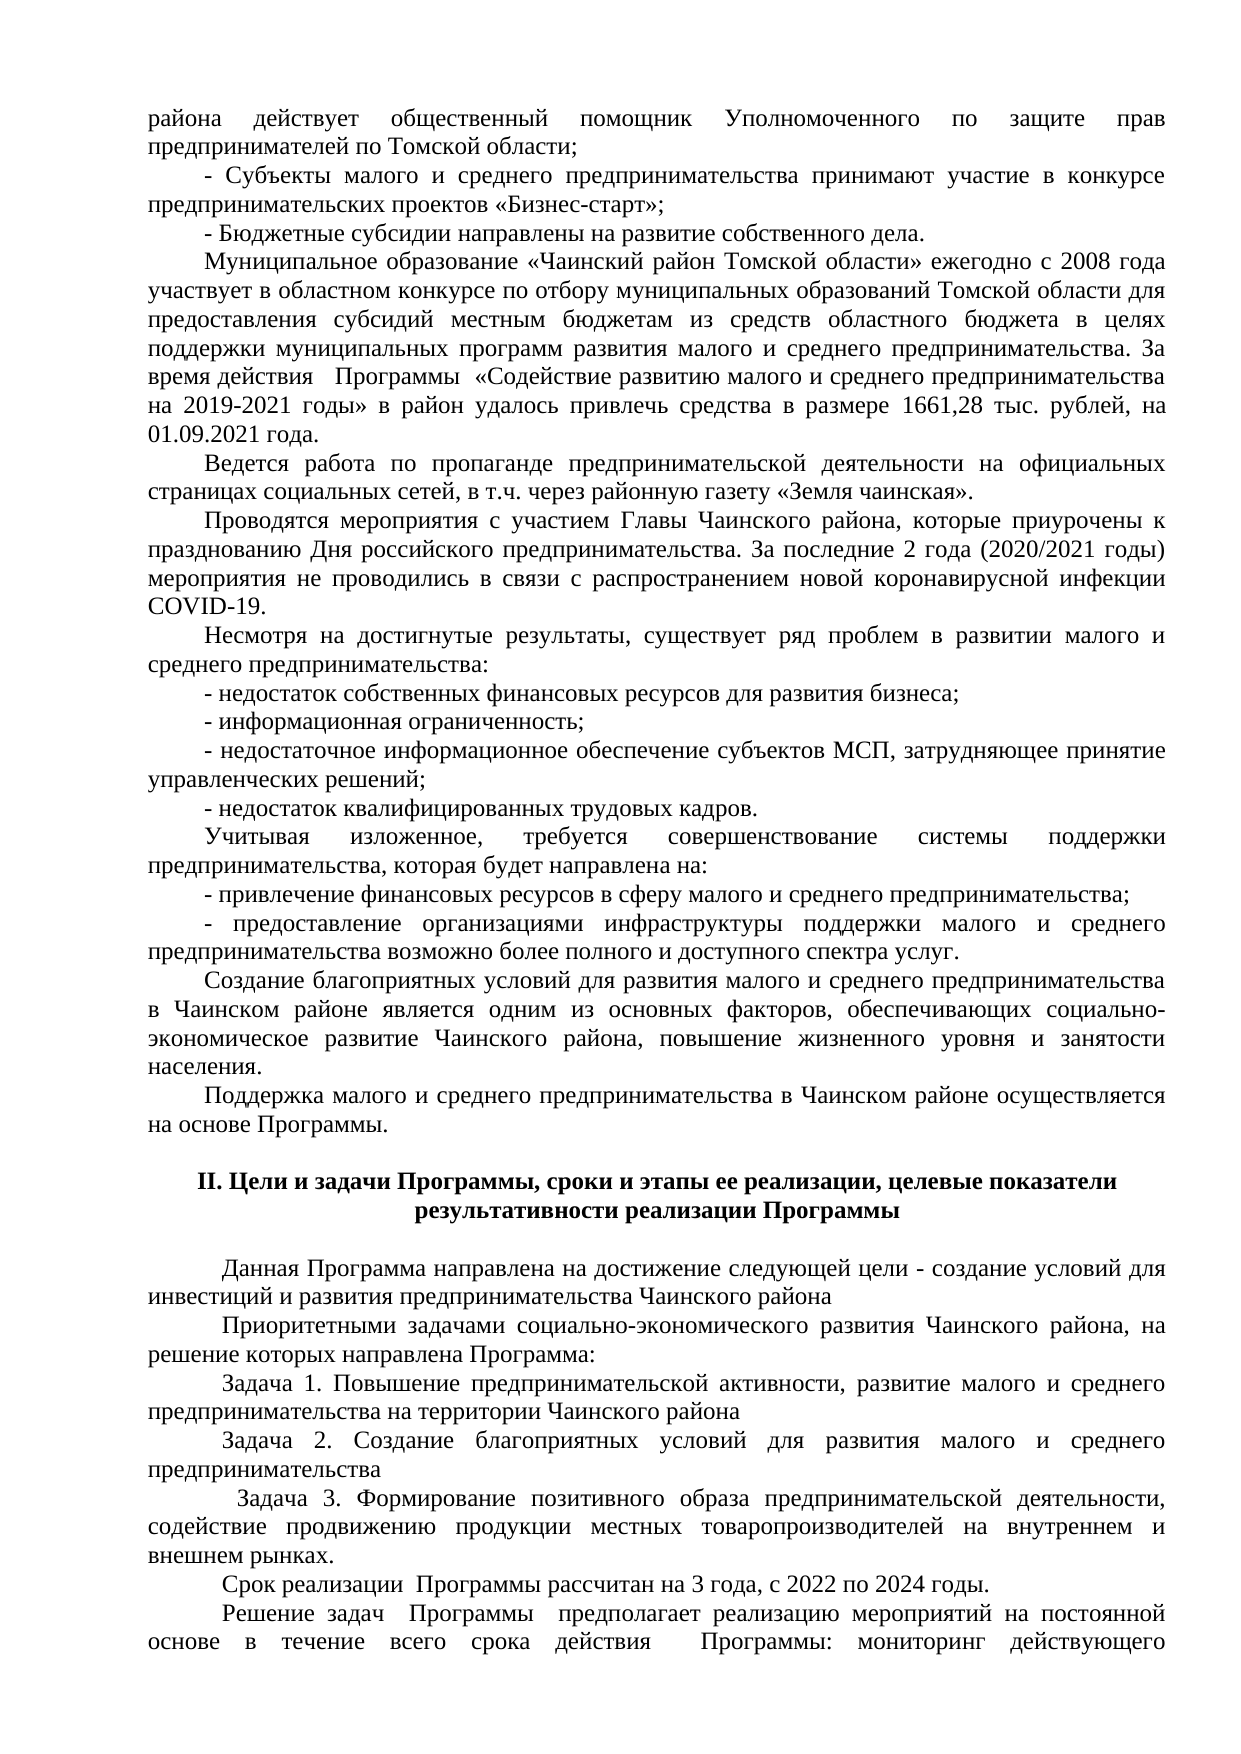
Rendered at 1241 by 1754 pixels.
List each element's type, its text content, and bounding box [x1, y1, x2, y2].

text - недостаток собственных финансовых ресурсов для развития бизнеса; [148, 678, 1167, 706]
text Срок реализации Программы рассчитан на 3 года, с 2022 по 2024 годы. [148, 1569, 1167, 1598]
text Приоритетными задачами социально-экономического развития Чаинского района, на решение которых направлена Программа: [148, 1310, 1167, 1368]
text Поддержка малого и среднего предпринимательства в Чаинском районе осуществляется на основе Программы. [148, 1080, 1167, 1138]
text Задача 3. Формирование позитивного образа предпринимательской деятельности, содействие продвижению продукции местных товаропроизводителей на внутреннем и внешнем рынках. [148, 1483, 1167, 1569]
text Учитывая изложенное, требуется совершенствование системы поддержки предпринимательства, которая будет направлена на: [148, 821, 1167, 879]
text - Субъекты малого и среднего предпринимательства принимают участие в конкурсе предпринимательских проектов «Бизнес-старт»; [148, 160, 1167, 218]
text Задача 2. Создание благоприятных условий для развития малого и среднего предпринимательства [148, 1425, 1167, 1483]
text Создание благоприятных условий для развития малого и среднего предпринимательства в Чаинском районе является одним из основных факторов, обеспечивающих социально-экономическое развитие Чаинского района, повышение жизненного уровня и занятости населения. [148, 965, 1167, 1080]
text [148, 103, 1167, 160]
text - Бюджетные субсидии направлены на развитие собственного дела. [148, 218, 1167, 246]
text Муниципальное образование «Чаинский район Томской области» ежегодно с 2008 года участвует в областном конкурсе по отбору муниципальных образований Томской области для предоставления субсидий местным бюджетам из средств областного бюджета в целях поддержки муниципальных программ развития малого и среднего предпринимательства. За время действия Программы «Содействие развитию малого и среднего предпринимательства на 2019-2021 годы» в район удалось привлечь средства в размере 1661,28 тыс. рублей, на 01.09.2021 года. [148, 246, 1167, 448]
text Ведется работа по пропаганде предпринимательской деятельности на официальных страницах социальных сетей, в т.ч. через районную газету «Земля чаинская». [148, 448, 1167, 505]
text Проводятся мероприятия с участием Главы Чаинского района, которые приурочены к празднованию Дня российского предпринимательства. За последние 2 года (2020/2021 годы) мероприятия не проводились в связи с распространением новой коронавирусной инфекции COVID-19. [148, 505, 1167, 620]
text Несмотря на достигнутые результаты, существует ряд проблем в развитии малого и среднего предпринимательства: [148, 620, 1167, 678]
text - информационная ограниченность; [148, 706, 1167, 735]
text - недостаточное информационное обеспечение субъектов МСП, затрудняющее принятие управленческих решений; [148, 735, 1167, 793]
text Данная Программа направлена на достижение следующей цели - создание условий для инвестиций и развития предпринимательства Чаинского района [148, 1253, 1167, 1310]
text Задача 1. Повышение предпринимательской активности, развитие малого и среднего предпринимательства на территории Чаинского района [148, 1368, 1167, 1425]
text - предоставление организациями инфраструктуры поддержки малого и среднего предпринимательства возможно более полного и доступного спектра услуг. [148, 908, 1167, 965]
text - привлечение финансовых ресурсов в сферу малого и среднего предпринимательства; [148, 879, 1167, 908]
text II. Цели и задачи Программы, сроки и этапы ее реализации, целевые показатели результативности реализации Программы [148, 1166, 1167, 1224]
text - недостаток квалифицированных трудовых кадров. [148, 793, 1167, 821]
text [148, 1598, 1167, 1655]
